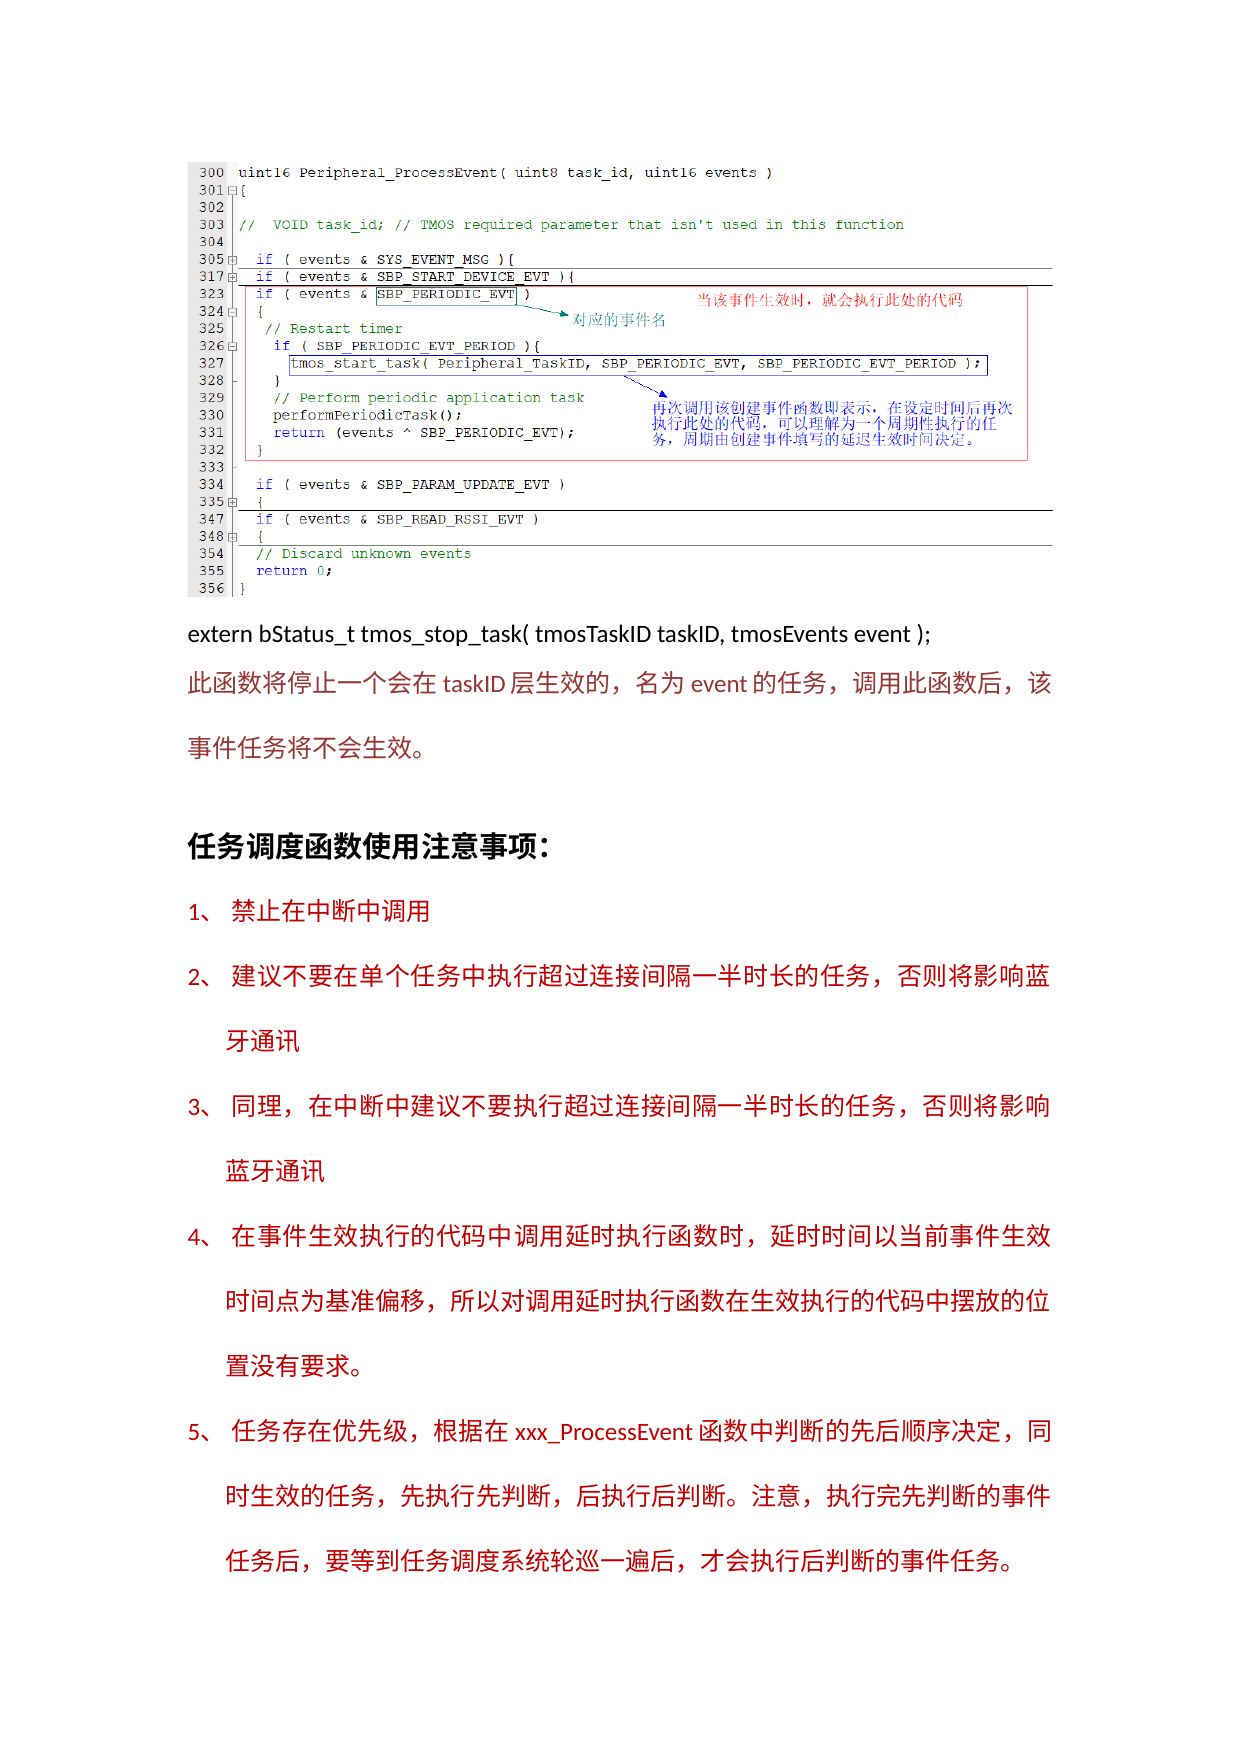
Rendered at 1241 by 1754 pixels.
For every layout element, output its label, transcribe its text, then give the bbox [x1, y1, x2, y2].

list 任务存在优先级，根据在xxx_ProcessEvent函数中判断的先后顺序决定，同时生效的任务，先执行先判断，后执行后判断。注意，执行完先判断的事件任务后，要等到任务调度系统轮巡一遍后，才会执行后判断的事件任务。 [187, 1397, 1053, 1592]
picture [187, 162, 1053, 597]
list 建议不要在单个任务中执行超过连接间隔一半时长的任务，否则将影响蓝牙通讯 [187, 942, 1053, 1072]
list 禁止在中断中调用 [187, 877, 1053, 942]
text 此函数将停止一个会在taskID层生效的，名为event的任务，调用此函数后，该事件任务将不会生效。 [187, 649, 1053, 779]
text extern bStatus_t tmos_stop_task( tmosTaskID taskID, tmosEvents event ); [187, 597, 1053, 649]
list 同理，在中断中建议不要执行超过连接间隔一半时长的任务，否则将影响蓝牙通讯 [187, 1072, 1053, 1202]
list 在事件生效执行的代码中调用延时执行函数时，延时时间以当前事件生效时间点为基准偏移，所以对调用延时执行函数在生效执行的代码中摆放的位置没有要求。 [187, 1202, 1053, 1397]
text 任务调度函数使用注意事项： [187, 812, 1053, 877]
